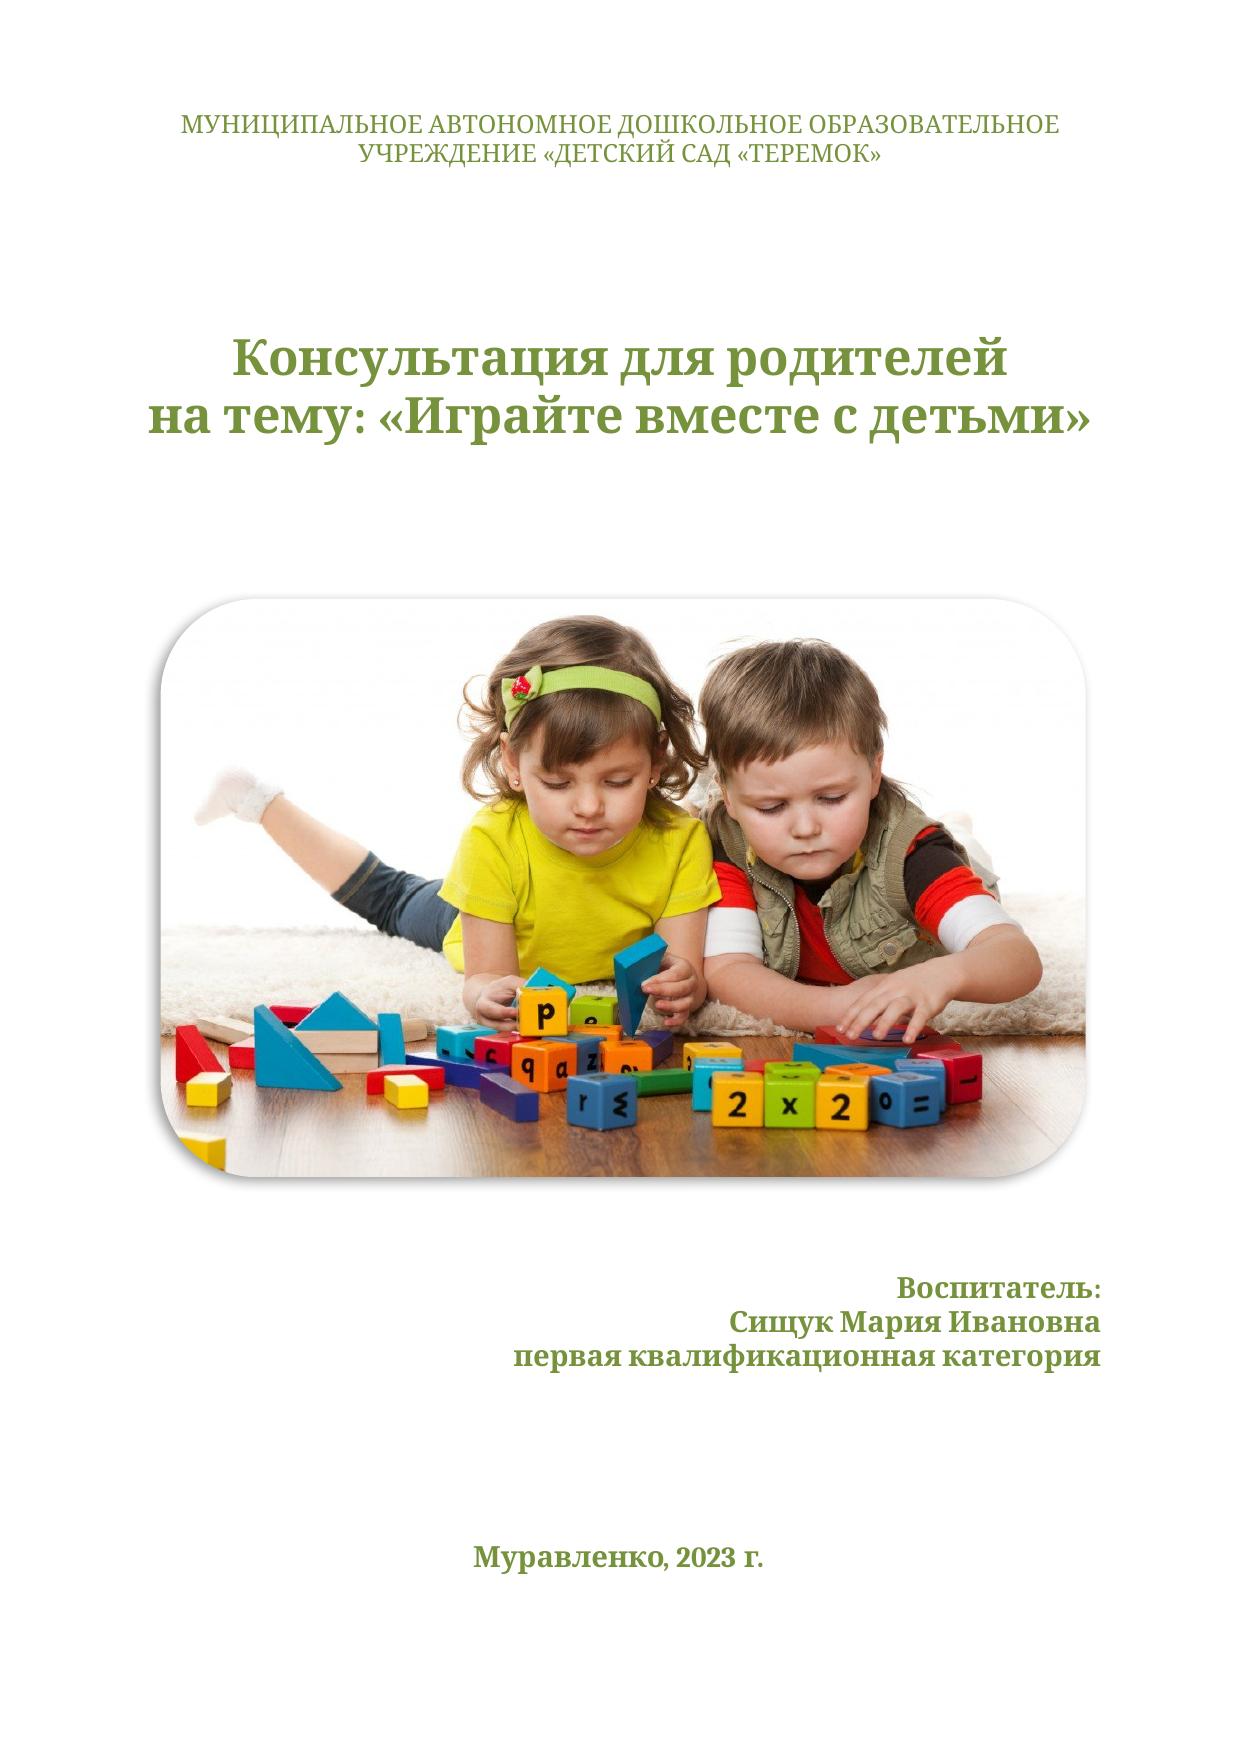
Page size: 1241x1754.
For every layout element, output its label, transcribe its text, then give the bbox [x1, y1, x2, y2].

text Сищук Мария Ивановна [139, 1306, 1101, 1340]
text Воспитатель: [139, 1273, 1101, 1306]
text Муравленко, 2023 г. [139, 1541, 1101, 1574]
text МУНИЦИПАЛЬНОЕ АВТОНОМНОЕ ДОШКОЛЬНОЕ ОБРАЗОВАТЕЛЬНОЕ УЧРЕЖДЕНИЕ «ДЕТСКИЙ САД «ТЕРЕМОК» [139, 111, 1101, 169]
text на тему: «Играйте вместе с детьми» [139, 388, 1101, 446]
picture [160, 598, 1086, 1177]
text Консультация для родителей [139, 331, 1101, 388]
text первая квалификационная категория [139, 1340, 1101, 1373]
